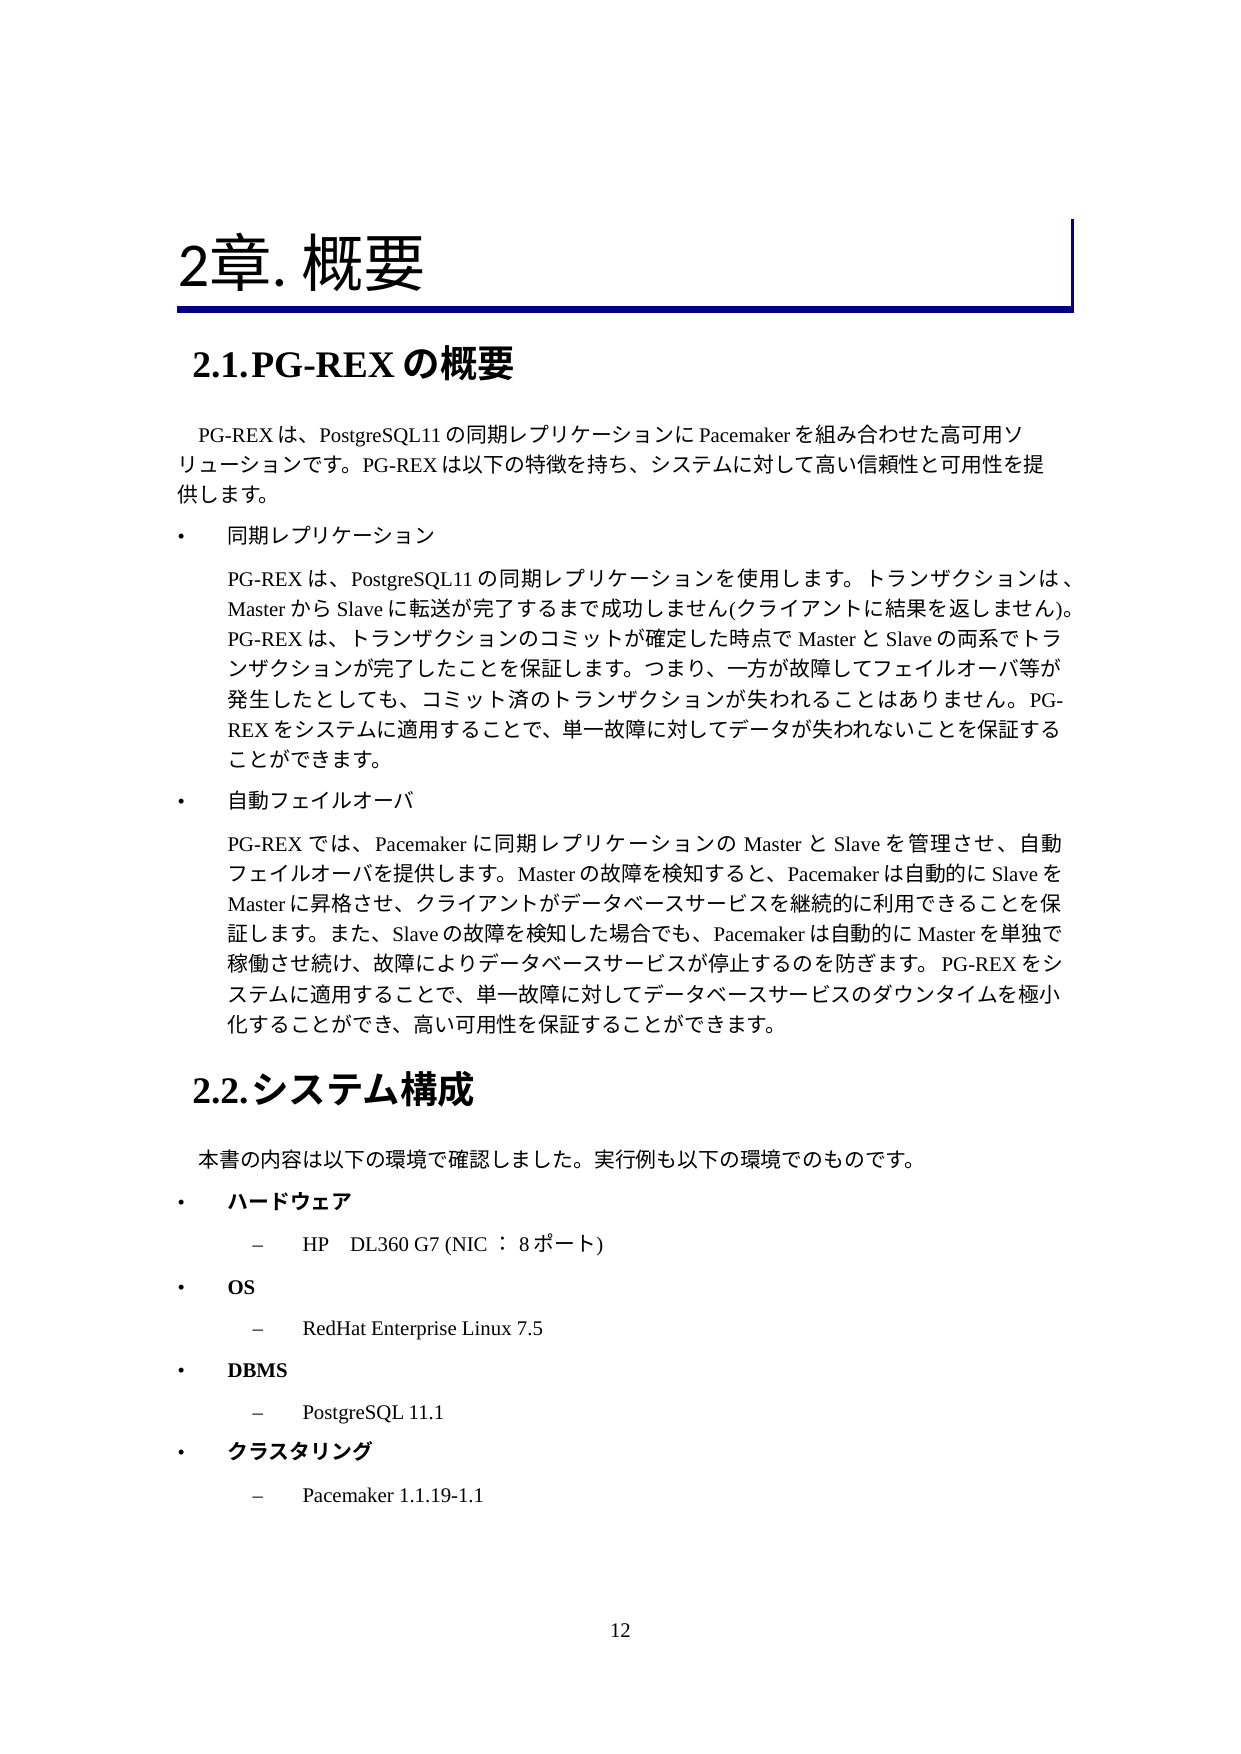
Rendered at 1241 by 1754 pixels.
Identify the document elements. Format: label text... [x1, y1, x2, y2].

subtitle PG-REXの概要 [192, 338, 1063, 389]
subtitle システム構成 [192, 1063, 1063, 1114]
list 自動フェイルオーバ [177, 786, 1063, 814]
list DBMS [177, 1353, 1054, 1382]
list PostgreSQL 11.1 [252, 1394, 1054, 1424]
list HP DL360 G7 (NIC ： 8ポート) [252, 1228, 1054, 1257]
list 同期レプリケーション [177, 521, 1063, 549]
list クラスタリング [177, 1436, 1054, 1465]
list OS [177, 1269, 1054, 1299]
subtitle 概要 [177, 219, 1071, 306]
text PG-REXは、PostgreSQL11の同期レプリケーションにPacemakerを組み合わせた高可用ソリューションです。PG-REXは以下の特徴を持ち、システムに対して高い信頼性と可用性を提供します。 [177, 418, 1054, 508]
list Pacemaker 1.1.19-1.1 [252, 1478, 1054, 1507]
list RedHat Enterprise Linux 7.5 [252, 1311, 1054, 1340]
list PG-REXは、PostgreSQL11の同期レプリケーションを使用します。トランザクションは、MasterからSlaveに転送が完了するまで成功しません(クライアントに結果を返しません)。PG-REXは、トランザクションのコミットが確定した時点でMasterとSlaveの両系でトランザクションが完了したことを保証します。つまり、一方が故障してフェイルオーバ等が発生したとしても、コミット済のトランザクションが失われることはありません。PG-REXをシステムに適用することで、単一故障に対してデータが失われないことを保証することができます。 [177, 562, 1063, 773]
list PG-REXでは、Pacemakerに同期レプリケーションのMasterとSlaveを管理させ、自動フェイルオーバを提供します。Masterの故障を検知すると、Pacemakerは自動的にSlaveをMasterに昇格させ、クライアントがデータベースサービスを継続的に利用できることを保証します。また、Slaveの故障を検知した場合でも、Pacemakerは自動的にMasterを単独で稼働させ続け、故障によりデータベースサービスが停止するのを防ぎます。PG-REXをシステムに適用することで、単一故障に対してデータベースサービスのダウンタイムを極小化することができ、高い可用性を保証することができます。 [177, 827, 1063, 1038]
list ハードウェア [177, 1186, 1054, 1215]
text 本書の内容は以下の環境で確認しました。実行例も以下の環境でのものです。 [177, 1143, 1054, 1174]
